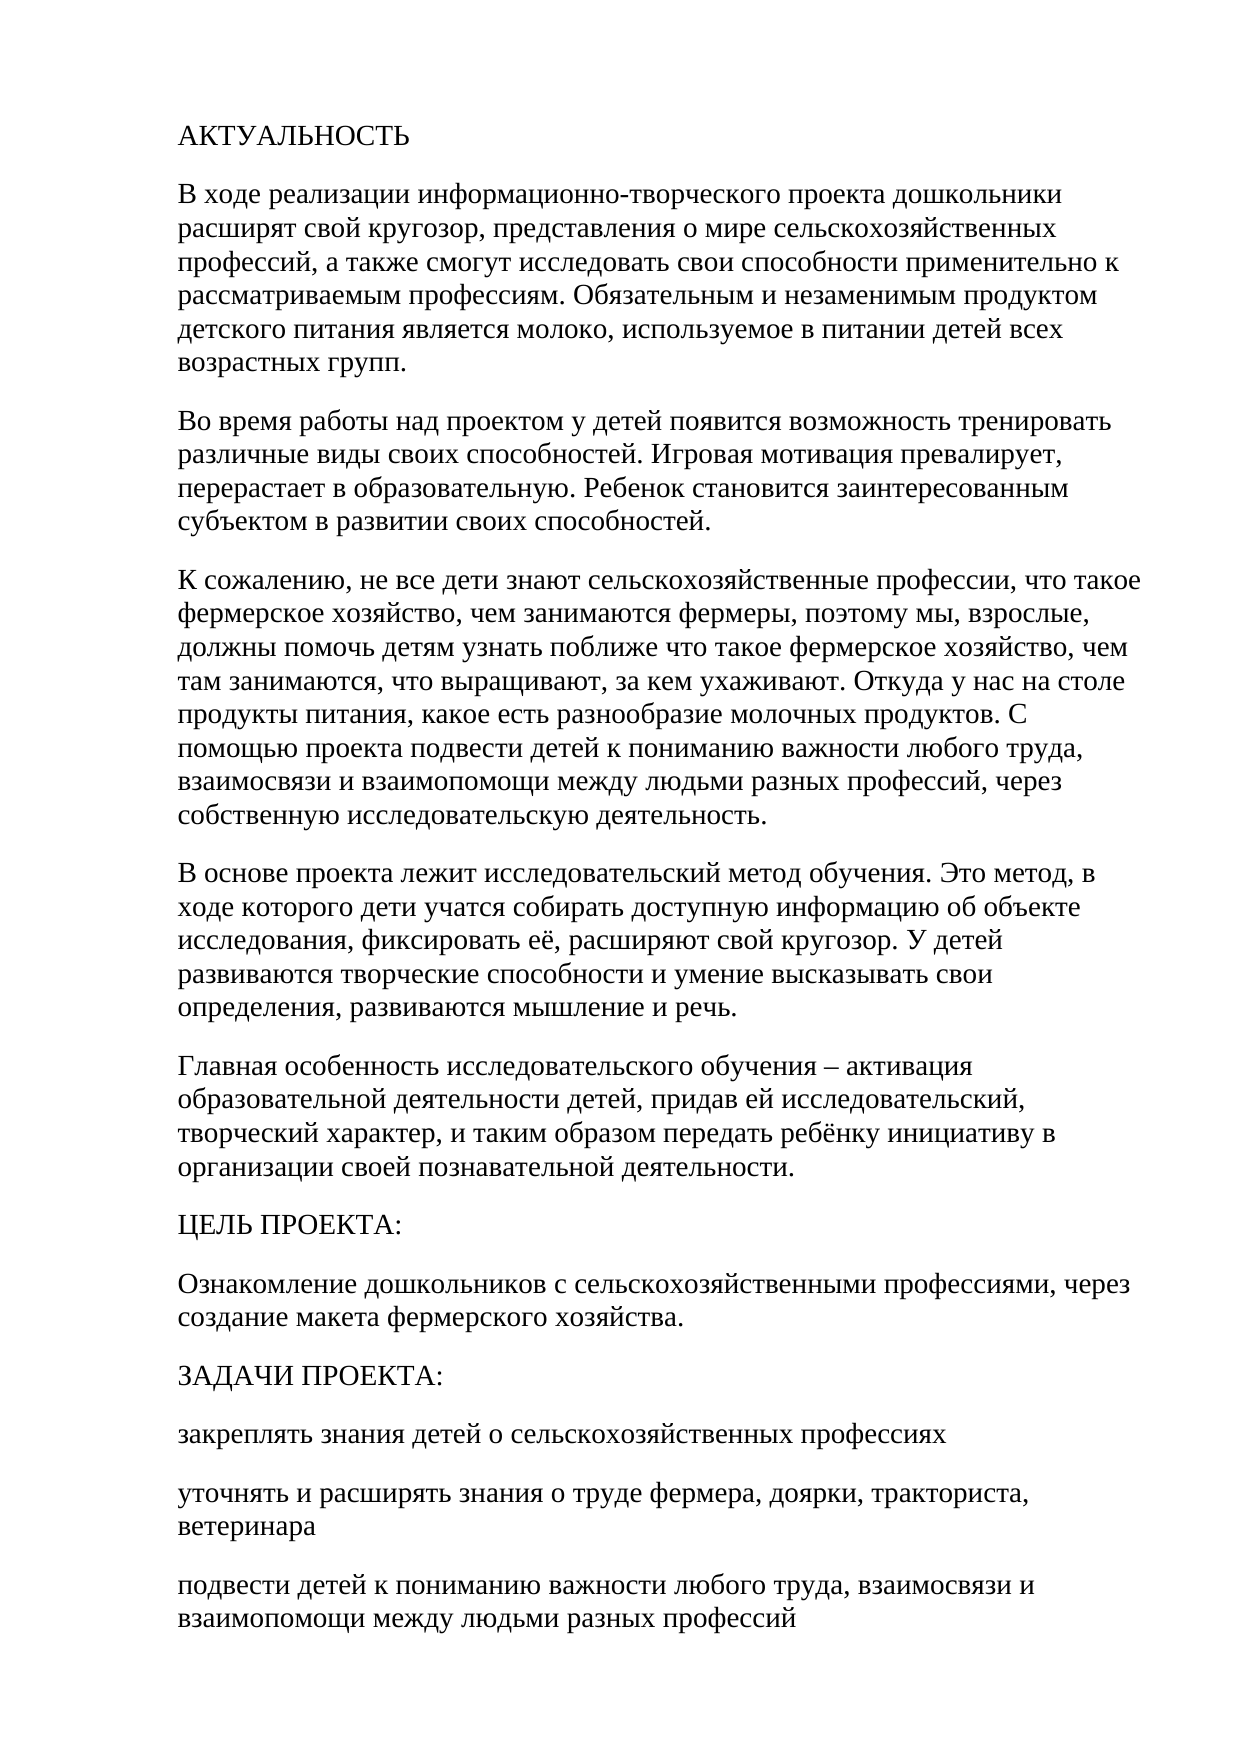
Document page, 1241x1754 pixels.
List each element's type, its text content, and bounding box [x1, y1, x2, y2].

text Главная особенность исследовательского обучения – активация образовательной деятельности детей, придав ей исследовательский, творческий характер, и таким образом передать ребёнку инициативу в организации своей познавательной деятельности. [177, 1048, 1152, 1182]
text ЗАДАЧИ ПРОЕКТА: [177, 1358, 1152, 1391]
text К сожалению, не все дети знают сельскохозяйственные профессии, что такое фермерское хозяйство, чем занимаются фермеры, поэтому мы, взрослые, должны помочь детям узнать поближе что такое фермерское хозяйство, чем там занимаются, что выращивают, за кем ухаживают. Откуда у нас на столе продукты питания, какое есть разнообразие молочных продуктов. С помощью проекта подвести детей к пониманию важности любого труда, взаимосвязи и взаимопомощи между людьми разных профессий, через собственную исследовательскую деятельность. [177, 562, 1152, 830]
text В основе проекта лежит исследовательский метод обучения. Это метод, в ходе которого дети учатся собирать доступную информацию об объекте исследования, фиксировать её, расширяют свой кругозор. У детей развиваются творческие способности и умение высказывать свои определения, развиваются мышление и речь. [177, 855, 1152, 1023]
text уточнять и расширять знания о труде фермера, доярки, тракториста, ветеринара [177, 1475, 1152, 1542]
text подвести детей к пониманию важности любого труда, взаимосвязи и взаимопомощи между людьми разных профессий [177, 1567, 1152, 1634]
text Ознакомление дошкольников с сельскохозяйственными профессиями, через создание макета фермерского хозяйства. [177, 1266, 1152, 1333]
text Во время работы над проектом у детей появится возможность тренировать различные виды своих способностей. Игровая мотивация превалирует, перерастает в образовательную. Ребенок становится заинтересованным субъектом в развитии своих способностей. [177, 403, 1152, 537]
text закреплять знания детей о сельскохозяйственных профессиях [177, 1416, 1152, 1450]
text В ходе реализации информационно-творческого проекта дошкольники расширят свой кругозор, представления о мире сельскохозяйственных профессий, а также смогут исследовать свои способности применительно к рассматриваемым профессиям. Обязательным и незаменимым продуктом детского питания является молоко, используемое в питании детей всех возрастных групп. [177, 177, 1152, 378]
text АКТУАЛЬНОСТЬ [177, 118, 1152, 152]
text ЦЕЛЬ ПРОЕКТА: [177, 1207, 1152, 1241]
